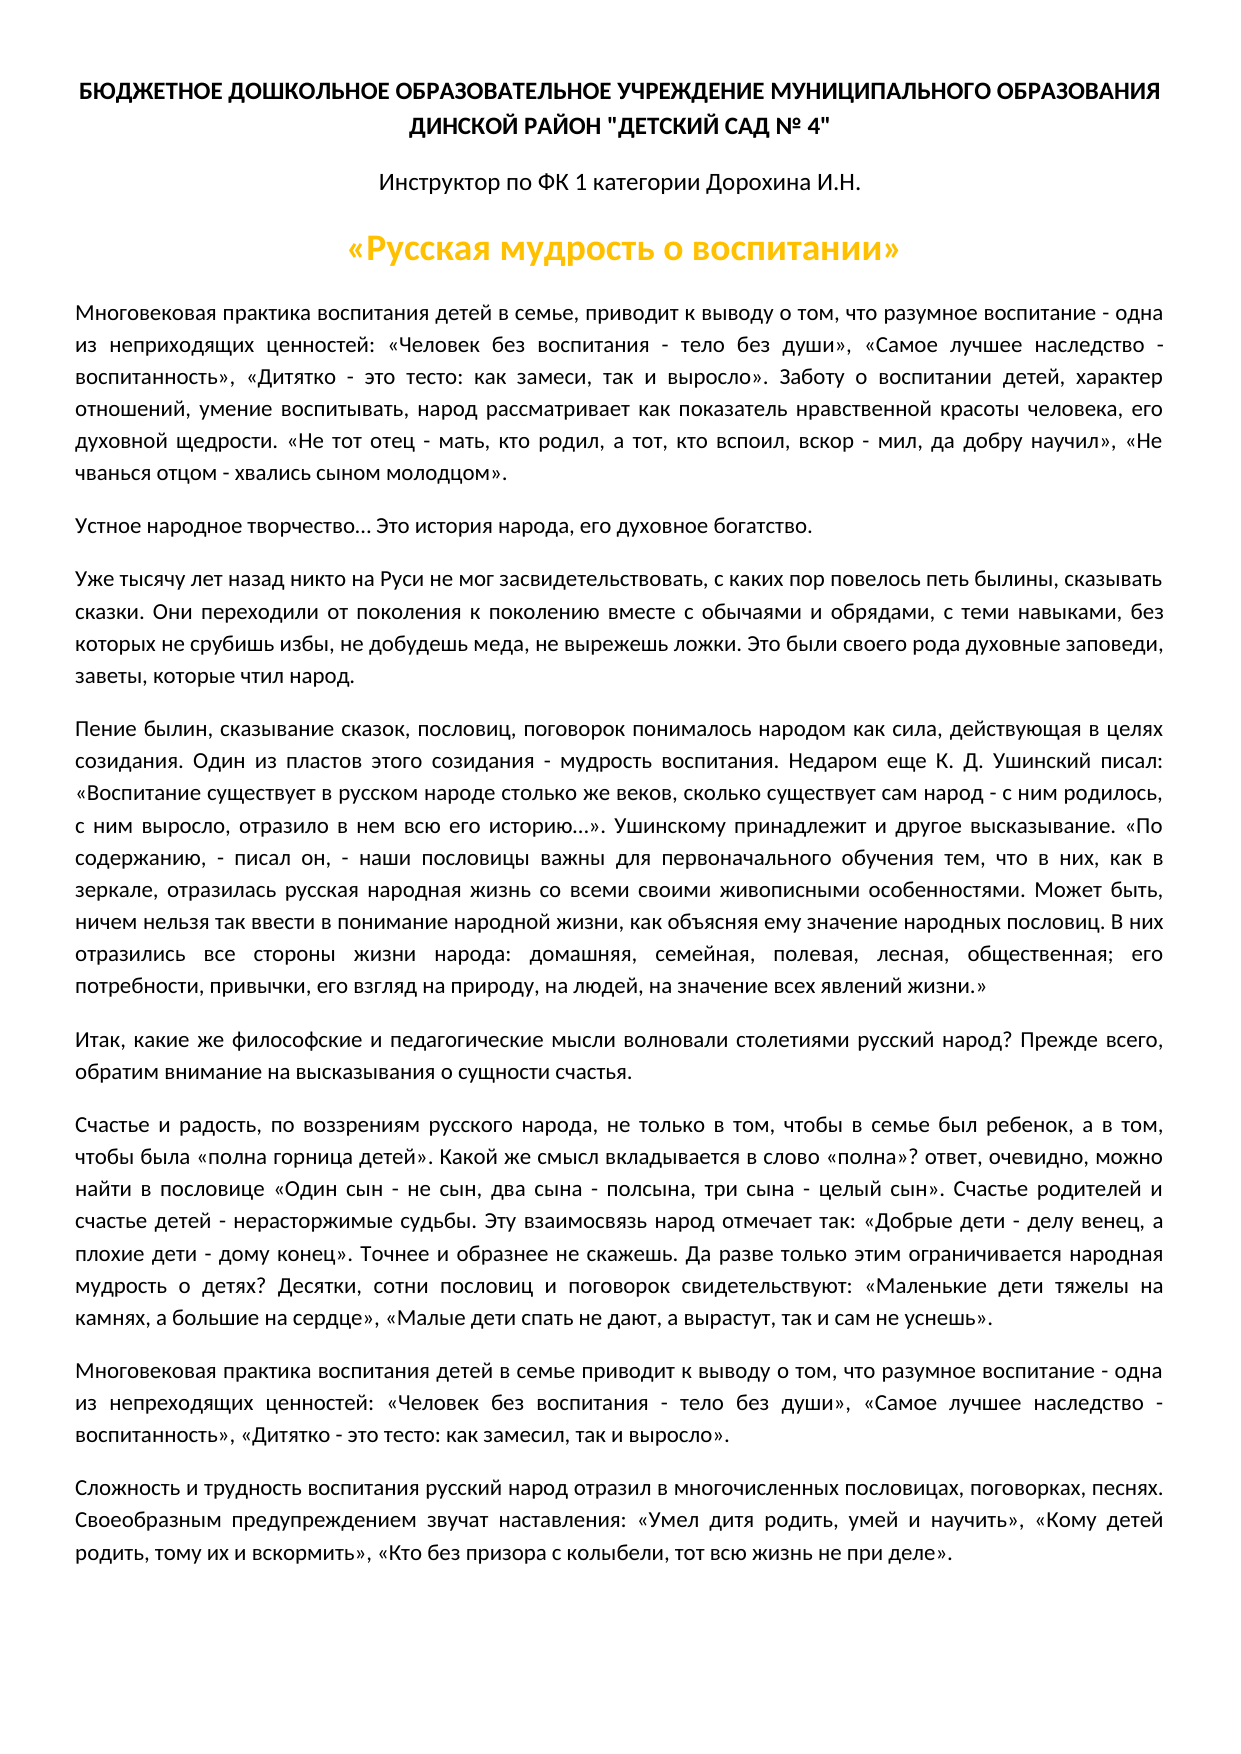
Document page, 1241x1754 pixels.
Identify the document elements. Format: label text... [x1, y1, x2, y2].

text «Русская мудрость о воспитании» [75, 224, 1165, 270]
text Устное народное творчество… Это история народа, его духовное богатство. [75, 512, 1165, 539]
text Пение былин, сказывание сказок, пословиц, поговорок понималось народом как сила, действующая в целях созидания. Один из пластов этого созидания - мудрость воспитания. Недаром еще К. Д. Ушинский писал: «Воспитание существует в русском народе столько же веков, сколько существует сам народ - с ним родилось, с ним выросло, отразило в нем всю его историю…». Ушинскому принадлежит и другое высказывание. «По содержанию, - писал он, - наши пословицы важны для первоначального обучения тем, что в них, как в зеркале, отразилась русская народная жизнь со всеми своими живописными особенностями. Может быть, ничем нельзя так ввести в понимание народной жизни, как объясняя ему значение народных пословиц. В них отразились все стороны жизни народа: домашняя, семейная, полевая, лесная, общественная; его потребности, привычки, его взгляд на природу, на людей, на значение всех явлений жизни.» [75, 714, 1165, 1000]
text Уже тысячу лет назад никто на Руси не мог засвидетельствовать, с каких пор повелось петь былины, сказывать сказки. Они переходили от поколения к поколению вместе с обычаями и обрядами, с теми навыками, без которых не срубишь избы, не добудешь меда, не вырежешь ложки. Это были своего рода духовные заповеди, заветы, которые чтил народ. [75, 564, 1165, 689]
text Итак, какие же философские и педагогические мысли волновали столетиями русский народ? Прежде всего, обратим внимание на высказывания о сущности счастья. [75, 1025, 1165, 1085]
text Инструктор по ФК 1 категории Дорохина И.Н. [75, 166, 1165, 196]
text Многовековая практика воспитания детей в семье, приводит к выводу о том, что разумное воспитание - одна из неприходящих ценностей: «Человек без воспитания - тело без души», «Самое лучшее наследство - воспитанность», «Дитятко - это тесто: как замеси, так и выросло». Заботу о воспитании детей, характер отношений, умение воспитывать, народ рассматривает как показатель нравственной красоты человека, его духовной щедрости. «Не тот отец - мать, кто родил, а тот, кто вспоил, вскор - мил, да добру научил», «Не чванься отцом - хвались сыном молодцом». [75, 298, 1165, 487]
text Счастье и радость, по воззрениям русского народа, не только в том, чтобы в семье был ребенок, а в том, чтобы была «полна горница детей». Какой же смысл вкладывается в слово «полна»? ответ, очевидно, можно найти в пословице «Один сын - не сын, два сына - полсына, три сына - целый сын». Счастье родителей и счастье детей - нерасторжимые судьбы. Эту взаимосвязь народ отмечает так: «Добрые дети - делу венец, а плохие дети - дому конец». Точнее и образнее не скажешь. Да разве только этим ограничивается народная мудрость о детях? Десятки, сотни пословиц и поговорок свидетельствуют: «Маленькие дети тяжелы на камнях, а большие на сердце», «Малые дети спать не дают, а вырастут, так и сам не уснешь». [75, 1110, 1165, 1331]
text Сложность и трудность воспитания русский народ отразил в многочисленных пословицах, поговорках, песнях. Своеобразным предупреждением звучат наставления: «Умел дитя родить, умей и научить», «Кому детей родить, тому их и вскормить», «Кто без призора с колыбели, тот всю жизнь не при деле». [75, 1473, 1165, 1566]
text БЮДЖЕТНОЕ ДОШКОЛЬНОЕ ОБРАЗОВАТЕЛЬНОЕ УЧРЕЖДЕНИЕ МУНИЦИПАЛЬНОГО ОБРАЗОВАНИЯ ДИНСКОЙ РАЙОН "ДЕТСКИЙ САД № 4" [75, 75, 1165, 141]
text Многовековая практика воспитания детей в семье приводит к выводу о том, что разумное воспитание - одна из непреходящих ценностей: «Человек без воспитания - тело без души», «Самое лучшее наследство - воспитанность», «Дитятко - это тесто: как замесил, так и выросло». [75, 1356, 1165, 1448]
